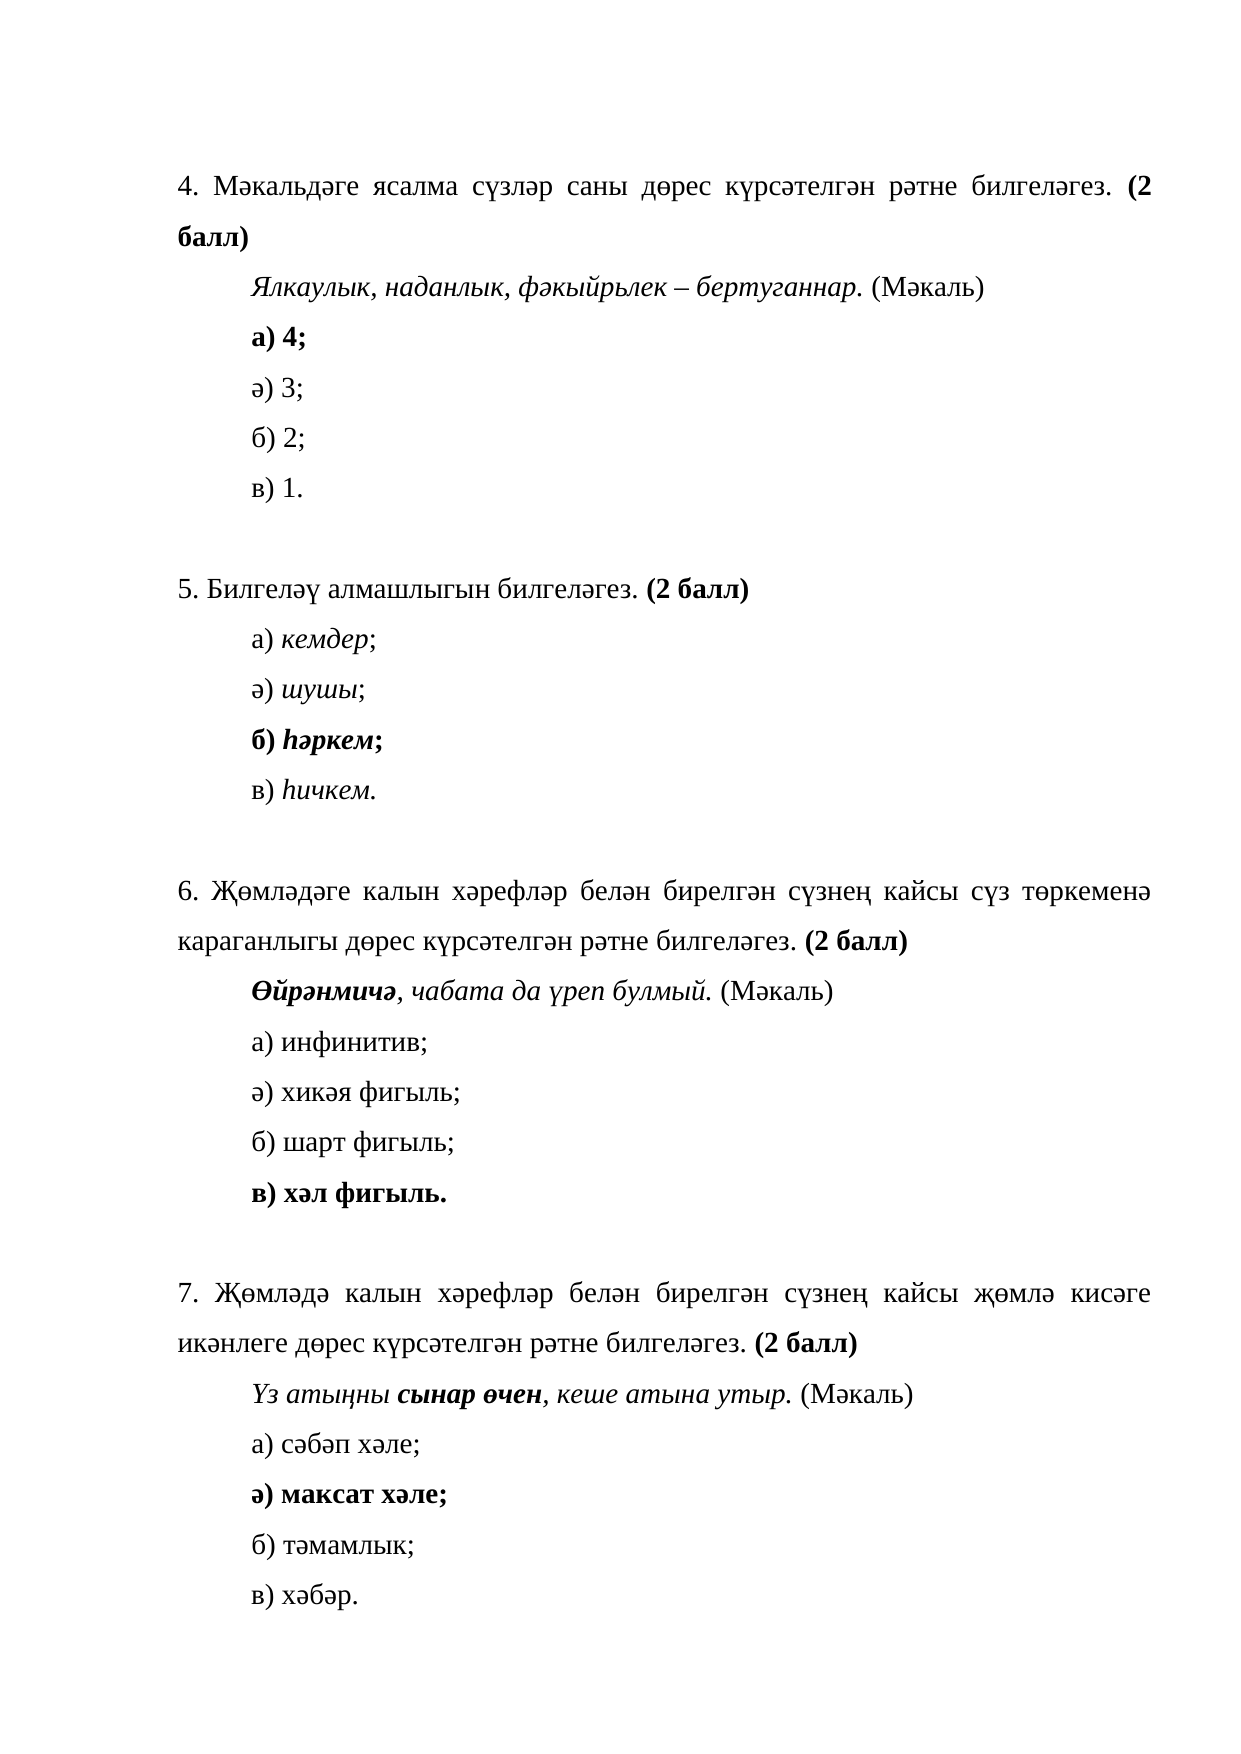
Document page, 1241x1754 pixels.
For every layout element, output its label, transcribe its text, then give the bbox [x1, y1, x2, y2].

text в) хәбәр. [177, 1577, 1152, 1611]
text а) инфинитив; [177, 1024, 1152, 1057]
text Үз атыңны сынар өчен, кеше атына утыр. (Мәкаль) [177, 1376, 1152, 1409]
text б) шарт фигыль; [177, 1124, 1152, 1158]
text Өйрәнмичә, чабата да үреп булмый. (Мәкаль) [177, 973, 1152, 1007]
text 7. Җөмләдә калын хәрефләр белән бирелгән сүзнең кайсы җөмлә кисәге икәнлеге дөрес күрсәтелгән рәтне билгеләгез. (2 балл) [177, 1275, 1152, 1359]
text ә) шушы; [177, 672, 1152, 705]
text в) һичкем. [177, 772, 1152, 806]
text ә) максат хәле; [177, 1477, 1152, 1510]
text а) 4; [177, 319, 1152, 353]
text 6. Җөмләдәге калын хәрефләр белән бирелгән сүзнең кайсы сүз төркеменә караганлыгы дөрес күрсәтелгән рәтне билгеләгез. (2 балл) [177, 873, 1152, 957]
text а) кемдер; [177, 621, 1152, 655]
text б) һәркем; [177, 722, 1152, 755]
text б) 2; [177, 420, 1152, 453]
text в) хәл фигыль. [177, 1175, 1152, 1208]
text ә) 3; [177, 370, 1152, 403]
text ә) хикәя фигыль; [177, 1074, 1152, 1108]
text 5. Билгеләү алмашлыгын билгеләгез. (2 балл) [177, 571, 1152, 604]
text 4. Мәкальдәге ясалма сүзләр саны дөрес күрсәтелгән рәтне билгеләгез. (2 балл) [177, 168, 1152, 252]
text б) тәмамлык; [177, 1527, 1152, 1560]
text Ялкаулык, наданлык, фәкыйрьлек – бертуганнар. (Мәкаль) [177, 269, 1152, 303]
text в) 1. [177, 470, 1152, 504]
text а) сәбәп хәле; [177, 1426, 1152, 1460]
